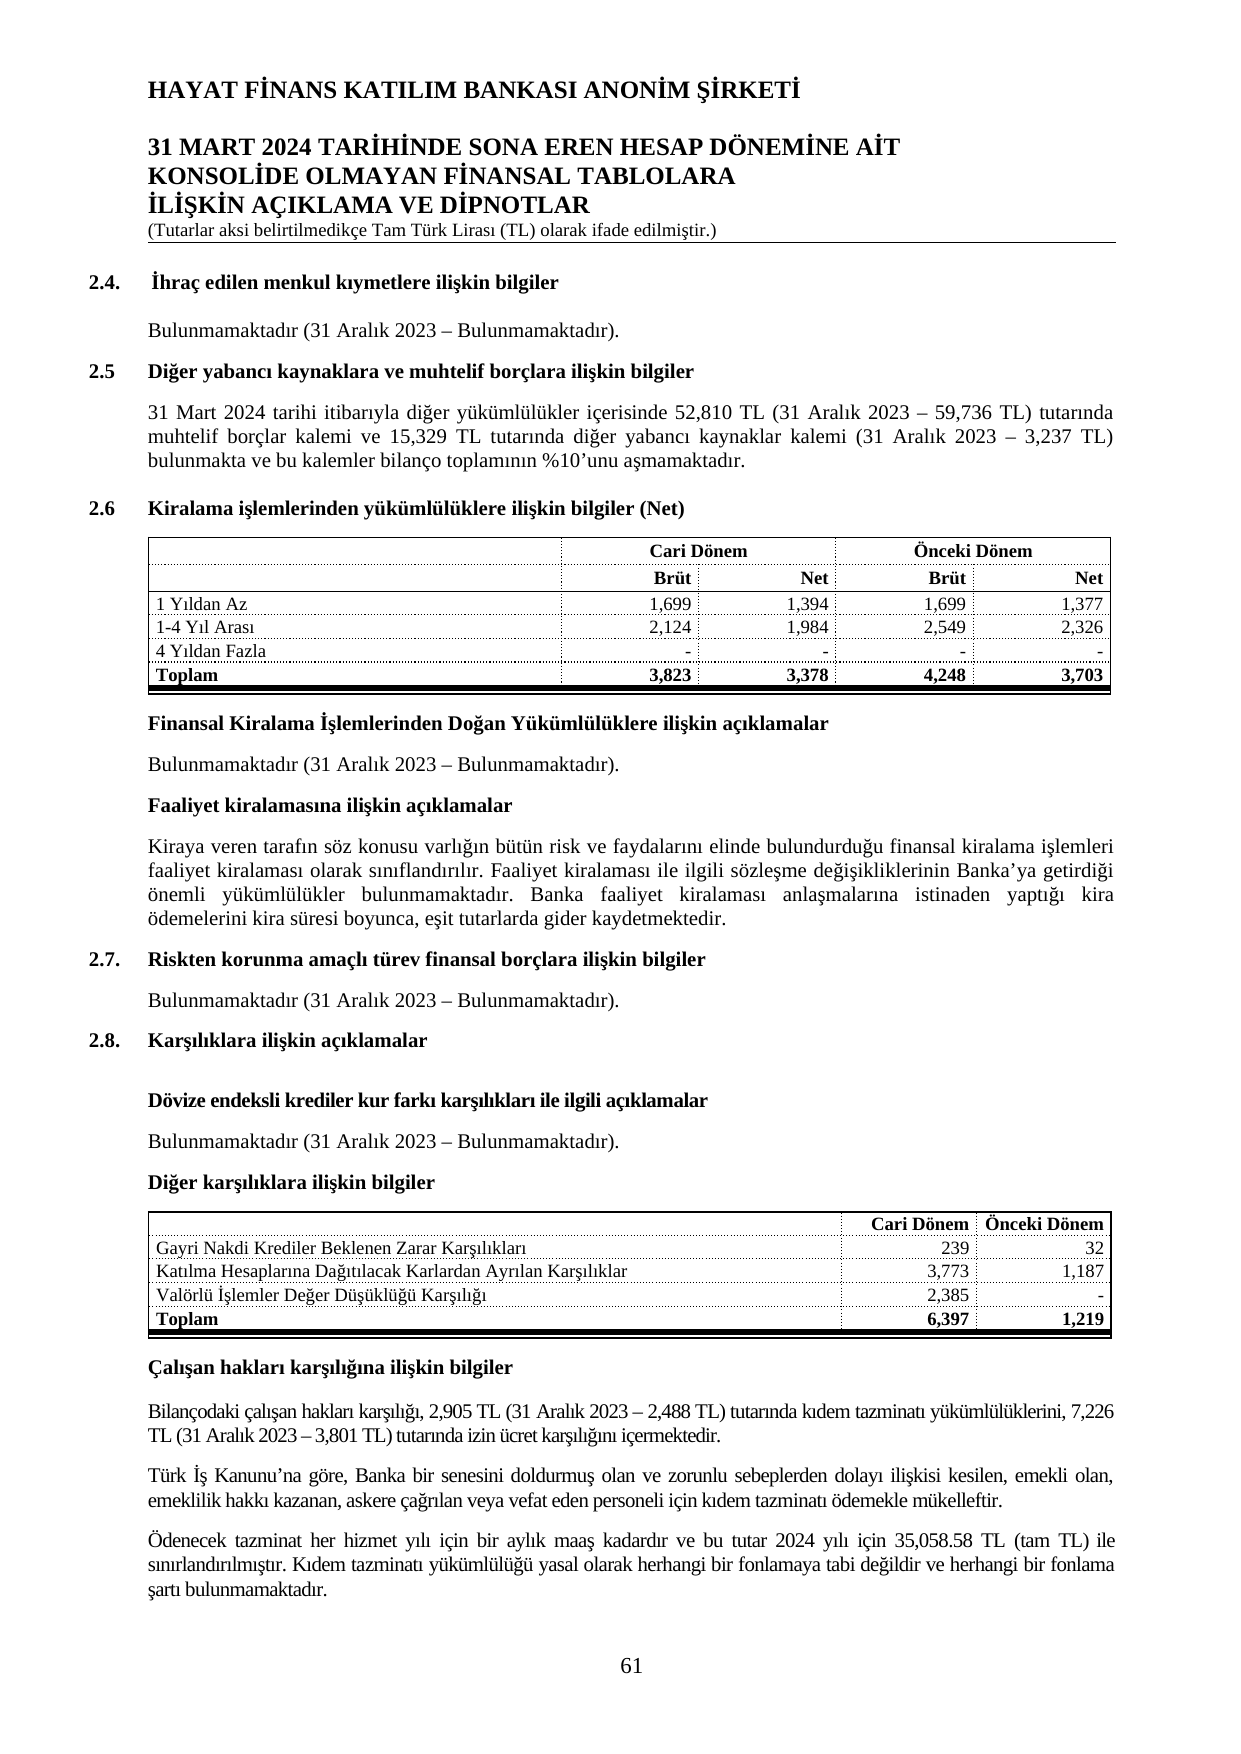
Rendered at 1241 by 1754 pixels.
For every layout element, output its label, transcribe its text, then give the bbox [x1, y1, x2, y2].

text Kiraya veren tarafın söz konusu varlığın bütün risk ve faydalarını elinde bulundurduğu finansal kiralama işlemleri faaliyet kiralaması olarak sınıflandırılır. Faaliyet kiralaması ile ilgili sözleşme değişikliklerinin Banka’ya getirdiği önemli yükümlülükler bulunmamaktadır. Banka faaliyet kiralaması anlaşmalarına istinaden yaptığı kira ödemelerini kira süresi boyunca, eşit tutarlarda gider kaydetmektedir. [148, 834, 1116, 930]
text Diğer karşılıklara ilişkin bilgiler [89, 1170, 1116, 1194]
text Bulunmamaktadır (31 Aralık 2023 – Bulunmamaktadır). [148, 318, 1116, 342]
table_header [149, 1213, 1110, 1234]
text Dövize endeksli krediler kur farkı karşılıkları ile ilgili açıklamalar [89, 1088, 1116, 1112]
text Faaliyet kiralamasına ilişkin açıklamalar [89, 793, 1116, 817]
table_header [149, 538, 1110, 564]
text Çalışan hakları karşılığına ilişkin bilgiler [89, 1355, 1116, 1379]
text 2.7. Riskten korunma amaçlı türev finansal borçlara ilişkin bilgiler [89, 947, 1116, 971]
text 2.6 Kiralama işlemlerinden yükümlülüklere ilişkin bilgiler (Net) [89, 496, 1116, 520]
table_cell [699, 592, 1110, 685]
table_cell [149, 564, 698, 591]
text 2.4. İhraç edilen menkul kıymetlere ilişkin bilgiler [89, 270, 1116, 294]
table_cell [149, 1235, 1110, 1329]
text 31 Mart 2024 tarihi itibarıyla diğer yükümlülükler içerisinde 52,810 TL (31 Aralık 2023 – 59,736 TL) tutarında muhtelif borçlar kalemi ve 15,329 TL tutarında diğer yabancı kaynaklar kalemi (31 Aralık 2023 – 3,237 TL) bulunmakta ve bu kalemler bilanço toplamının %10’unu aşmamaktadır. [148, 399, 1116, 472]
text 2.8. Karşılıklara ilişkin açıklamalar [89, 1028, 1116, 1052]
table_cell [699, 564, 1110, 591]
text Ödenecek tazminat her hizmet yılı için bir aylık maaş kadardır ve bu tutar 2024 yılı için 35,058.58 TL (tam TL) ile sınırlandırılmıştır. Kıdem tazminatı yükümlülüğü yasal olarak herhangi bir fonlamaya tabi değildir ve herhangi bir fonlama şartı bulunmamaktadır. [148, 1528, 1116, 1601]
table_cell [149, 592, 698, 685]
text Bulunmamaktadır (31 Aralık 2023 – Bulunmamaktadır). [148, 752, 1116, 776]
text Bulunmamaktadır (31 Aralık 2023 – Bulunmamaktadır). [148, 1129, 1116, 1153]
text 2.5 Diğer yabancı kaynaklara ve muhtelif borçlara ilişkin bilgiler [89, 359, 1116, 383]
text Bulunmamaktadır (31 Aralık 2023 – Bulunmamaktadır). [148, 988, 1116, 1012]
text Bilançodaki çalışan hakları karşılığı, 2,905 TL (31 Aralık 2023 – 2,488 TL) tutarında kıdem tazminatı yükümlülüklerini, 7,226 TL (31 Aralık 2023 – 3,801 TL) tutarında izin ücret karşılığını içermektedir. [148, 1398, 1116, 1447]
text Finansal Kiralama İşlemlerinden Doğan Yükümlülüklere ilişkin açıklamalar [89, 711, 1116, 735]
text Türk İş Kanunu’na göre, Banka bir senesini doldurmuş olan ve zorunlu sebeplerden dolayı ilişkisi kesilen, emekli olan, emeklilik hakkı kazanan, askere çağrılan veya vefat eden personeli için kıdem tazminatı ödemekle mükelleftir. [148, 1463, 1116, 1512]
